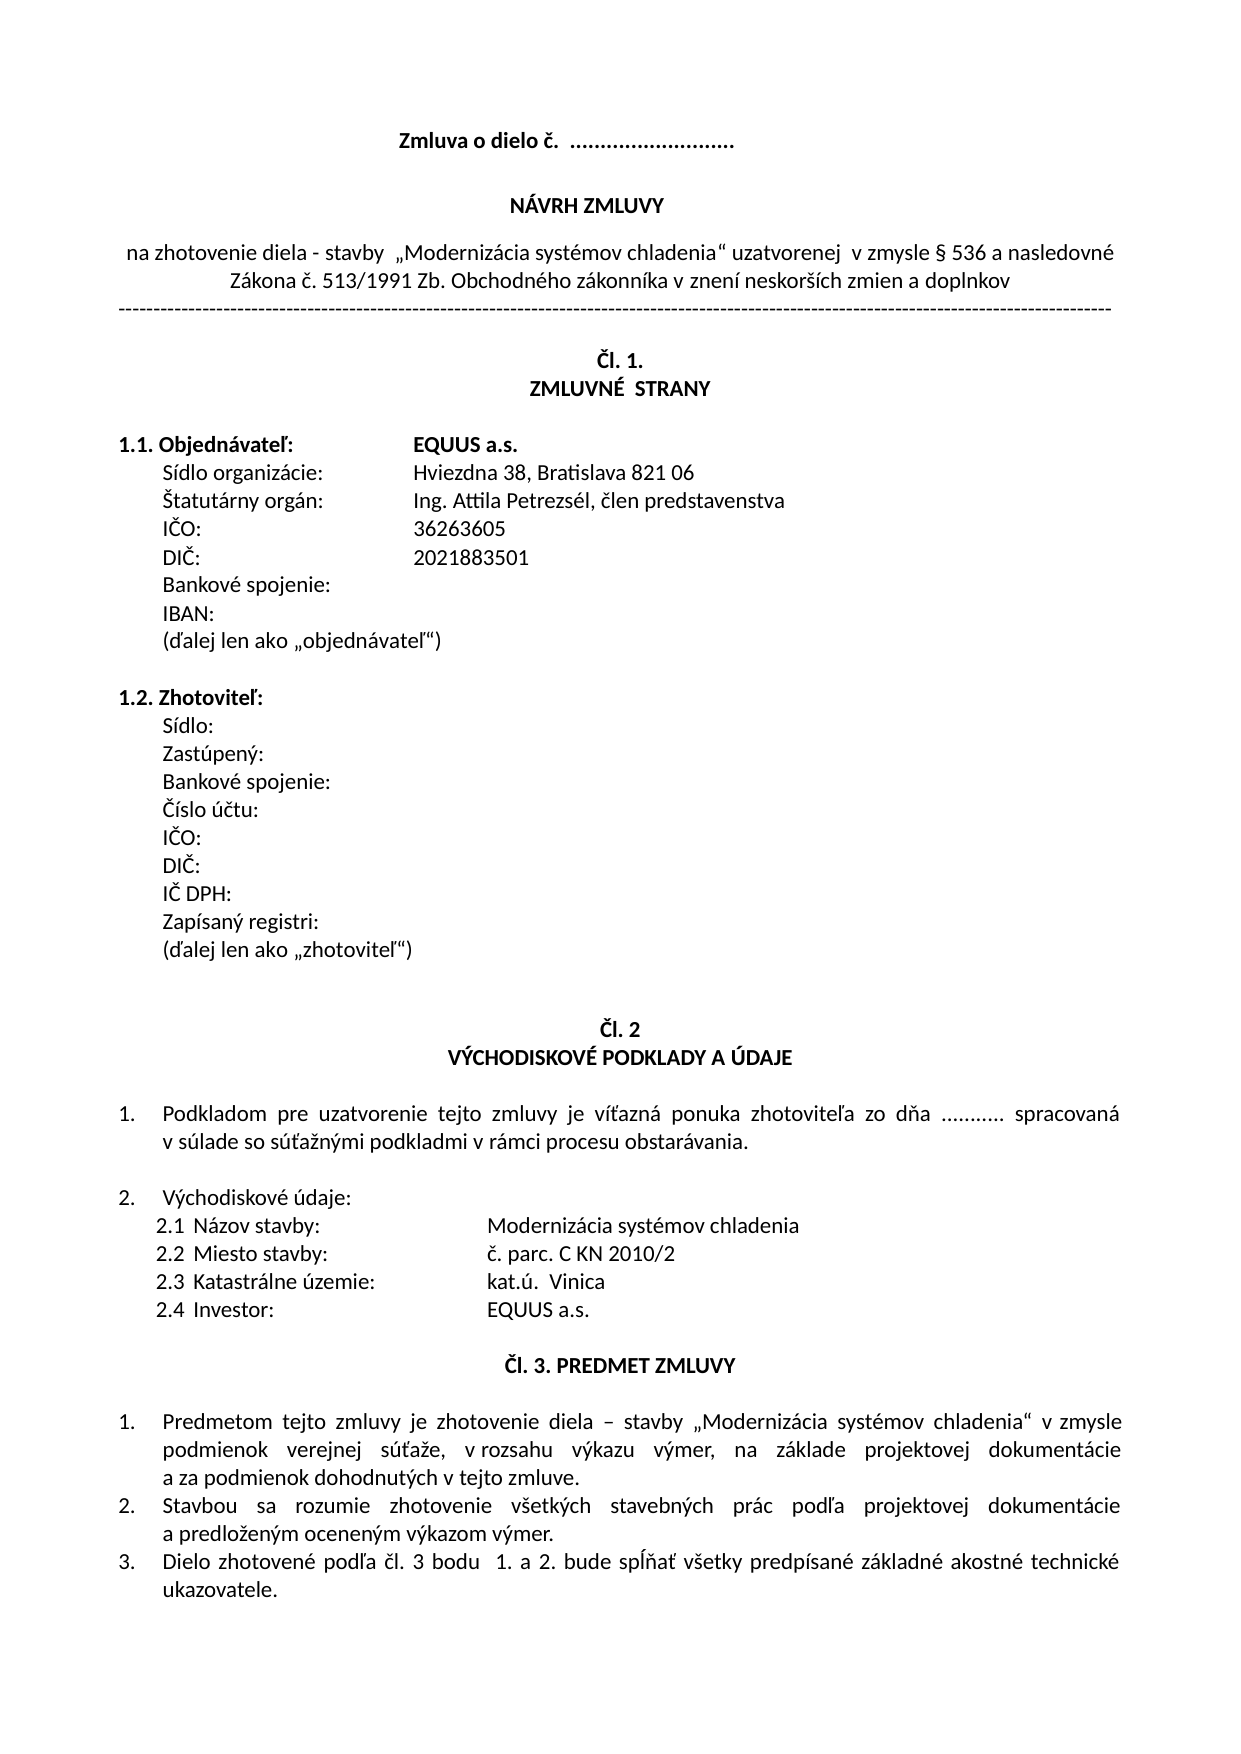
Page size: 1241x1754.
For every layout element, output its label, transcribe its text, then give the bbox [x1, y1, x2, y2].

text IČO: 36263605 [162, 514, 1122, 543]
text IČO: [118, 823, 1122, 851]
text Číslo účtu: [118, 795, 1122, 823]
list Katastrálne územie: kat.ú. Vinica [156, 1267, 1122, 1295]
text IČ DPH: [118, 879, 1122, 907]
text ZMLUVNÉ STRANY [118, 374, 1122, 402]
text Bankové spojenie: [118, 767, 1122, 795]
list Východiskové údaje: [118, 1183, 1122, 1211]
text Štatutárny orgán: Ing. Attila Petrezsél, člen predstavenstva [162, 487, 1122, 514]
text Sídlo organizácie: Hviezdna 38, Bratislava 821 06 [162, 458, 1122, 487]
text 1.1. Objednávateľ: EQUUS a.s. [118, 431, 1122, 458]
title NÁVRH ZMLUVY [118, 192, 1122, 219]
text Čl. 1. [118, 346, 1122, 374]
title Zmluva o dielo č. ........................... [118, 126, 1122, 154]
text Zastúpený: [118, 739, 1122, 767]
list Stavbou sa rozumie zhotovenie všetkých stavebných prác podľa projektovej dokumentácie a predloženým oceneným výkazom výmer. [118, 1491, 1122, 1547]
text Čl. 2 [118, 1015, 1122, 1043]
list Názov stavby: Modernizácia systémov chladenia [156, 1211, 1122, 1239]
text 1.2. Zhotoviteľ: [118, 683, 1122, 711]
text IBAN: [162, 599, 1122, 627]
text (ďalej len ako „zhotoviteľ“) [118, 935, 1122, 963]
text Čl. 3. PREDMET ZMLUVY [118, 1351, 1122, 1379]
text Sídlo: [118, 711, 1122, 739]
text (ďalej len ako „objednávateľ“) [118, 627, 1122, 655]
text DIČ: [118, 851, 1122, 879]
list Dielo zhotovené podľa čl. 3 bodu 1. a 2. bude spĺňať všetky predpísané základné akostné technické ukazovatele. [118, 1547, 1122, 1603]
list Podkladom pre uzatvorenie tejto zmluvy je víťazná ponuka zhotoviteľa zo dňa ........... spracovaná v súlade so súťažnými podkladmi v rámci procesu obstarávania. [118, 1099, 1122, 1155]
text ---------------------------------------------------------------------------------------------------------------------------------------------- [118, 294, 1122, 322]
list Predmetom tejto zmluvy je zhotovenie diela – stavby „Modernizácia systémov chladenia“ v zmysle podmienok verejnej súťaže, v rozsahu výkazu výmer, na základe projektovej dokumentácie a za podmienok dohodnutých v tejto zmluve. [118, 1407, 1122, 1491]
text VÝCHODISKOVÉ PODKLADY A ÚDAJE [118, 1043, 1122, 1071]
text Bankové spojenie: [162, 571, 1122, 599]
text DIČ: 2021883501 [162, 543, 1122, 571]
list Investor: EQUUS a.s. [156, 1295, 1122, 1323]
list Miesto stavby: č. parc. C KN 2010/2 [156, 1239, 1122, 1267]
text na zhotovenie diela - stavby „Modernizácia systémov chladenia“ uzatvorenej v zmysle § 536 a nasledovné Zákona č. 513/1991 Zb. Obchodného zákonníka v znení neskorších zmien a doplnkov [118, 238, 1122, 294]
text Zapísaný registri: [118, 907, 1122, 935]
